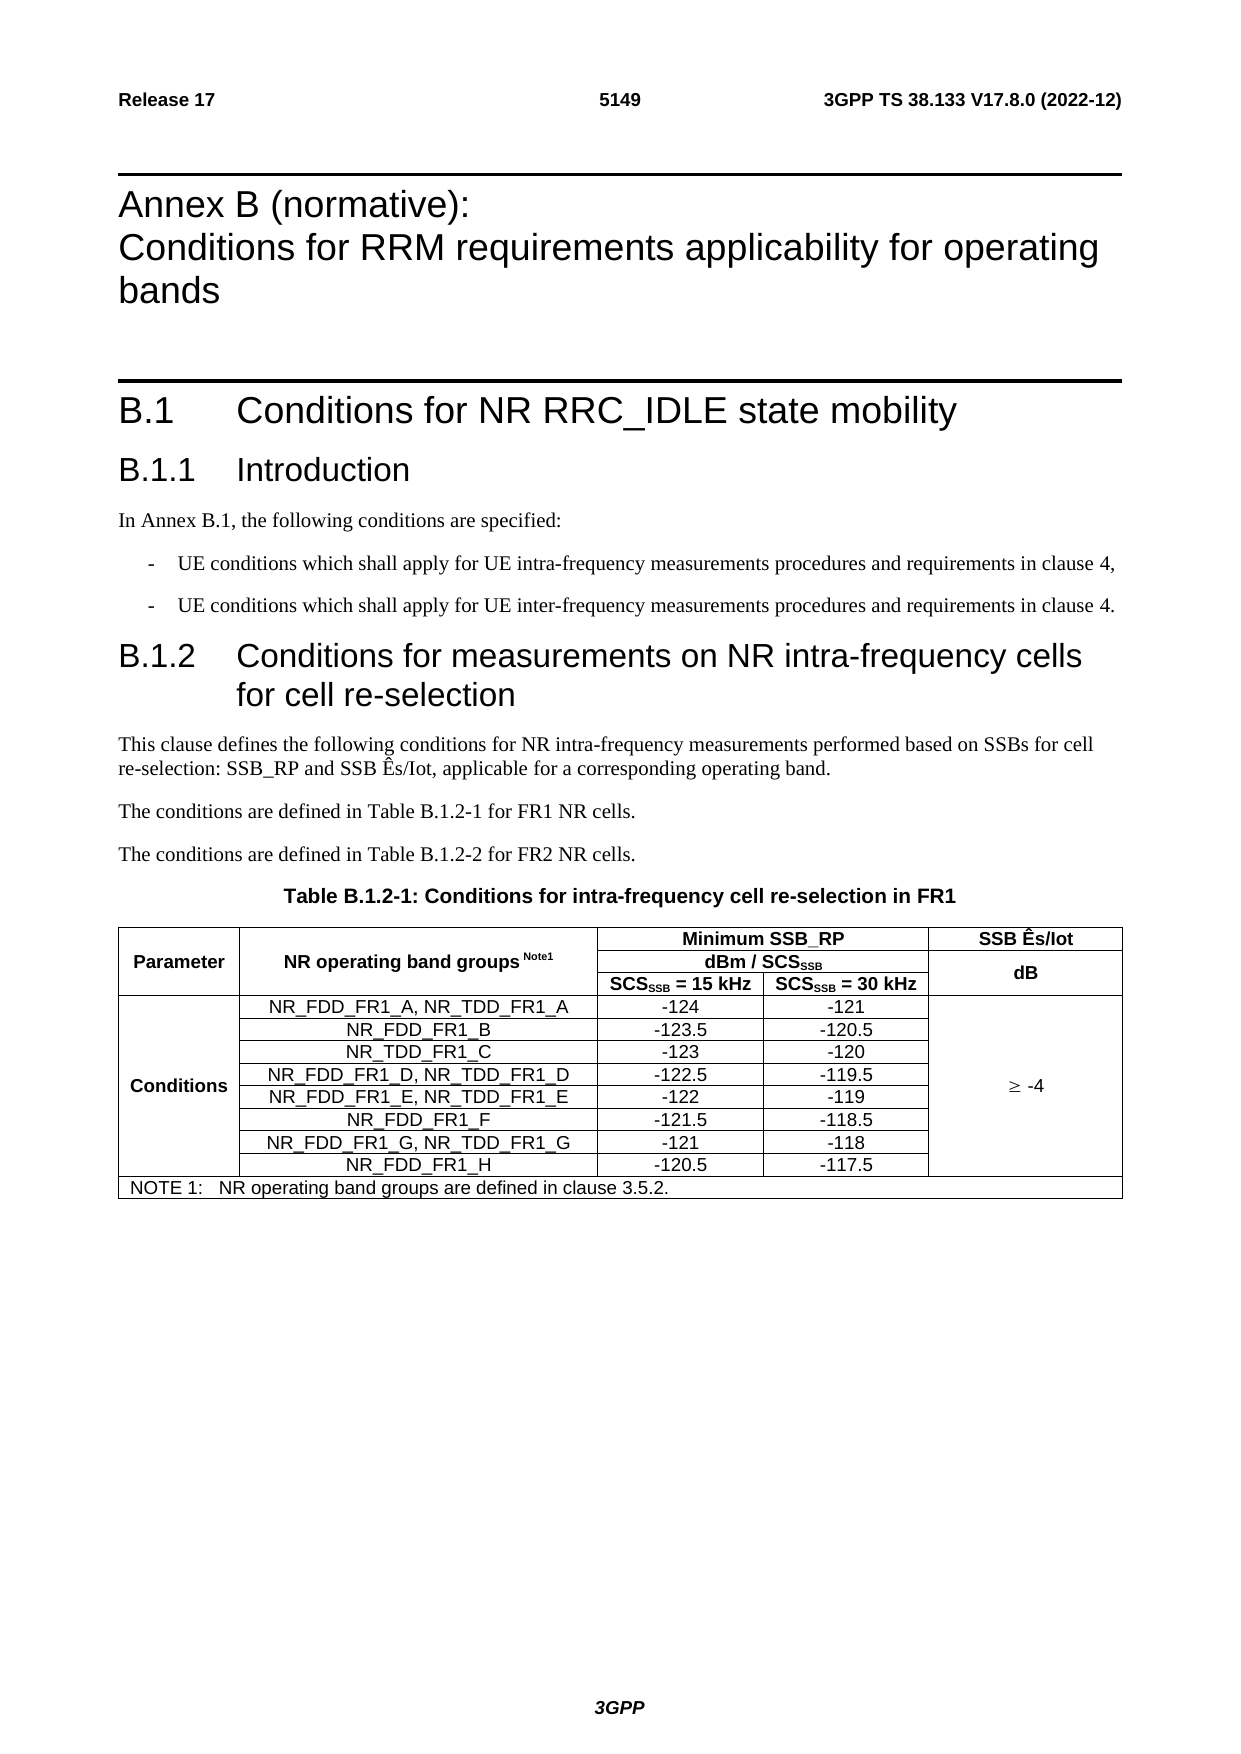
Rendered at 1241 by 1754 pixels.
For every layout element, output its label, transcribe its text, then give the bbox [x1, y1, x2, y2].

table_cell -118.5 [764, 1109, 928, 1130]
table_cell NR_FDD_FR1_B [240, 1019, 597, 1040]
text Table B.1.2-1: Conditions for intra-frequency cell re-selection in FR1 [118, 884, 1122, 908]
table_cell NR_FDD_FR1_A, NR_TDD_FR1_A [240, 996, 597, 1017]
text This clause defines the following conditions for NR intra-frequency measurements performed based on SSBs for cell re-selection: SSB_RP and SSB Ês/Iot, applicable for a corresponding operating band. [118, 732, 1122, 780]
table_cell -121 [764, 996, 928, 1017]
table_header Parameter [119, 928, 239, 995]
table_cell NR_FDD_FR1_E, NR_TDD_FR1_E [240, 1086, 597, 1108]
subtitle B.1 Conditions for NR RRC_IDLE state mobility [118, 383, 1122, 432]
table_cell NR_FDD_FR1_F [240, 1109, 597, 1130]
table_cell -121 [598, 1131, 763, 1153]
text In Annex B.1, the following conditions are specified: [118, 508, 1122, 532]
subtitle Annex B (normative): Conditions for RRM requirements applicability for operating bands [118, 176, 1122, 311]
table_cell -122.5 [598, 1064, 763, 1085]
subtitle B.1.1 Introduction [118, 451, 1122, 489]
table_cell -4 [929, 996, 1122, 1176]
table_cell -121.5 [598, 1109, 763, 1130]
table_cell NR_FDD_FR1_H [240, 1154, 597, 1176]
table_header Minimum SSB_RP [598, 928, 928, 949]
table_cell -123.5 [598, 1019, 763, 1040]
subtitle B.1.2 Conditions for measurements on NR intra-frequency cells for cell re-selection [118, 636, 1122, 713]
table_cell -117.5 [764, 1154, 928, 1176]
text The conditions are defined in Table B.1.2-2 for FR2 NR cells. [118, 841, 1122, 866]
table_cell -120 [764, 1041, 928, 1063]
table_cell -119 [764, 1086, 928, 1108]
table_cell NOTE 1: NR operating band groups are defined in clause 3.5.2. [119, 1177, 1122, 1198]
table_cell -119.5 [764, 1064, 928, 1085]
table_cell SCSSSB = 15 kHz [598, 973, 763, 995]
table_cell -124 [598, 996, 763, 1017]
table_cell dBm / SCSSSB [598, 951, 928, 972]
table_cell -120.5 [764, 1019, 928, 1040]
table_cell NR_FDD_FR1_G, NR_TDD_FR1_G [240, 1131, 597, 1153]
table_cell SCSSSB = 30 kHz [764, 973, 928, 995]
table_cell -120.5 [598, 1154, 763, 1176]
table_cell NR_FDD_FR1_D, NR_TDD_FR1_D [240, 1064, 597, 1085]
table_cell -122 [598, 1086, 763, 1108]
table_cell -123 [598, 1041, 763, 1063]
table_cell dB [929, 951, 1122, 995]
text The conditions are defined in Table B.1.2-1 for FR1 NR cells. [118, 799, 1122, 823]
text - UE conditions which shall apply for UE intra-frequency measurements procedures and requirements in clause 4, [148, 551, 1122, 574]
table_cell NR_TDD_FR1_C [240, 1041, 597, 1063]
table_cell -118 [764, 1131, 928, 1153]
table_header NR operating band groups Note1 [240, 928, 597, 995]
table_cell Conditions [119, 996, 239, 1176]
text - UE conditions which shall apply for UE inter-frequency measurements procedures and requirements in clause 4. [148, 593, 1122, 617]
table_header SSB Ês/Iot [929, 928, 1122, 949]
